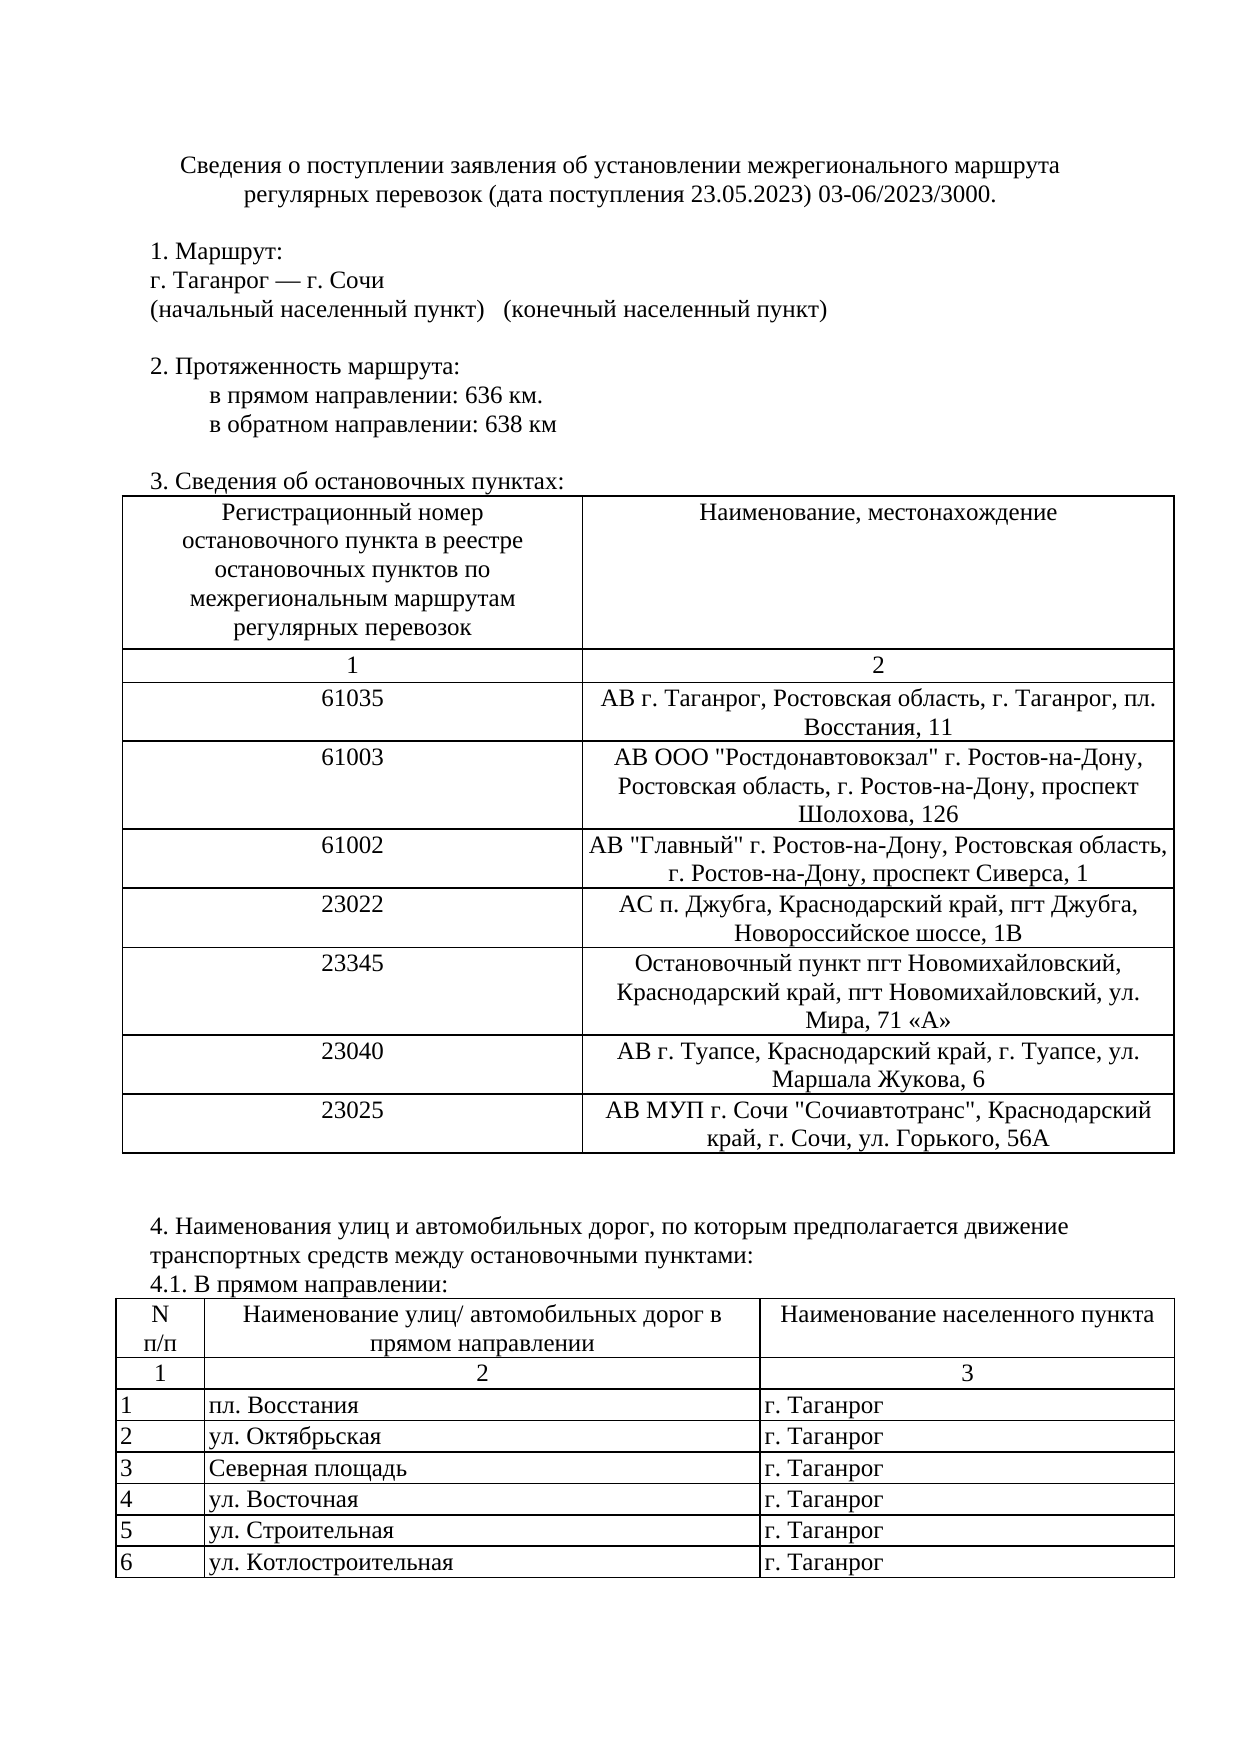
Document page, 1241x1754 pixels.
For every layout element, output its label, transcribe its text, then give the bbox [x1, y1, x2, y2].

table_cell г. Таганрог [761, 1547, 1174, 1577]
text (начальный населенный пункт) (конечный населенный пункт) [150, 294, 1090, 322]
table_cell 23345 [123, 948, 582, 1034]
table_cell АВ "Главный" г. Ростов-на-Дону, Ростовская область, г. Ростов-на-Дону, проспект Сиверса, 1 [583, 830, 1173, 887]
text в обратном направлении: 638 км [150, 409, 1090, 437]
table_header N п/п [117, 1299, 204, 1357]
table_cell г. Таганрог [761, 1421, 1174, 1451]
text 1. Маршрут: [150, 236, 1090, 265]
table_cell ул. Строительная [205, 1516, 759, 1545]
table_cell 3 [117, 1453, 204, 1482]
table_cell ул. Котлостроительная [205, 1547, 759, 1577]
table_header Наименование улиц/ автомобильных дорог в прямом направлении [205, 1299, 759, 1357]
table_header Наименование, местонахождение [583, 497, 1173, 648]
table_header Регистрационный номер остановочного пункта в реестре остановочных пунктов по межрегиональным маршрутам регулярных перевозок [123, 497, 582, 648]
table_cell 1 [117, 1390, 204, 1419]
table_cell 1 [123, 650, 582, 681]
text г. Таганрог — г. Сочи [150, 265, 1090, 294]
table_cell ул. Октябрьская [205, 1421, 759, 1451]
table_cell г. Таганрог [761, 1453, 1174, 1482]
text 4.1. В прямом направлении: [150, 1269, 1090, 1298]
table_cell 2 [205, 1358, 759, 1388]
text 4. Наименования улиц и автомобильных дорог, по которым предполагается движение транспортных средств между остановочными пунктами: [150, 1211, 1090, 1269]
table_cell 23025 [123, 1095, 582, 1152]
text Сведения о поступлении заявления об установлении межрегионального маршрута регулярных перевозок (дата поступления 23.05.2023) 03-06/2023/3000. [150, 150, 1090, 207]
table_cell г. Таганрог [761, 1390, 1174, 1419]
text 3. Сведения об остановочных пунктах: [150, 466, 1090, 495]
table_cell 2 [583, 650, 1173, 681]
table_cell ул. Восточная [205, 1484, 759, 1514]
table_cell 61002 [123, 830, 582, 887]
table_header Наименование населенного пункта [761, 1299, 1174, 1357]
table_cell АВ ООО "Ростдонавтовокзал" г. Ростов-на-Дону, Ростовская область, г. Ростов-на-Дону, проспект Шолохова, 126 [583, 742, 1173, 828]
table_cell г. Таганрог [761, 1516, 1174, 1545]
table_cell 61035 [123, 683, 582, 740]
table_cell 1 [117, 1358, 204, 1388]
table_cell 2 [117, 1421, 204, 1451]
table_cell 23040 [123, 1036, 582, 1093]
table_cell г. Таганрог [761, 1484, 1174, 1514]
table_cell АВ г. Таганрог, Ростовская область, г. Таганрог, пл. Восстания, 11 [583, 683, 1173, 740]
table_cell АС п. Джубга, Краснодарский край, пгт Джубга, Новороссийское шоссе, 1В [583, 889, 1173, 946]
table_cell 61003 [123, 742, 582, 828]
table_cell 6 [117, 1547, 204, 1577]
text в прямом направлении: 636 км. [150, 380, 1090, 409]
table_cell 23022 [123, 889, 582, 946]
table_cell Северная площадь [205, 1453, 759, 1482]
table_cell АВ г. Туапсе, Краснодарский край, г. Туапсе, ул. Маршала Жукова, 6 [583, 1036, 1173, 1093]
table_cell АВ МУП г. Сочи "Сочиавтотранс", Краснодарский край, г. Сочи, ул. Горького, 56А [583, 1095, 1173, 1152]
table_cell Остановочный пункт пгт Новомихайловский, Краснодарский край, пгт Новомихайловский, ул. Мира, 71 «А» [583, 948, 1173, 1034]
table_cell 3 [761, 1358, 1174, 1388]
table_cell 4 [117, 1484, 204, 1514]
table_cell 5 [117, 1516, 204, 1545]
text 2. Протяженность маршрута: [150, 351, 1090, 380]
table_cell пл. Восстания [205, 1390, 759, 1419]
